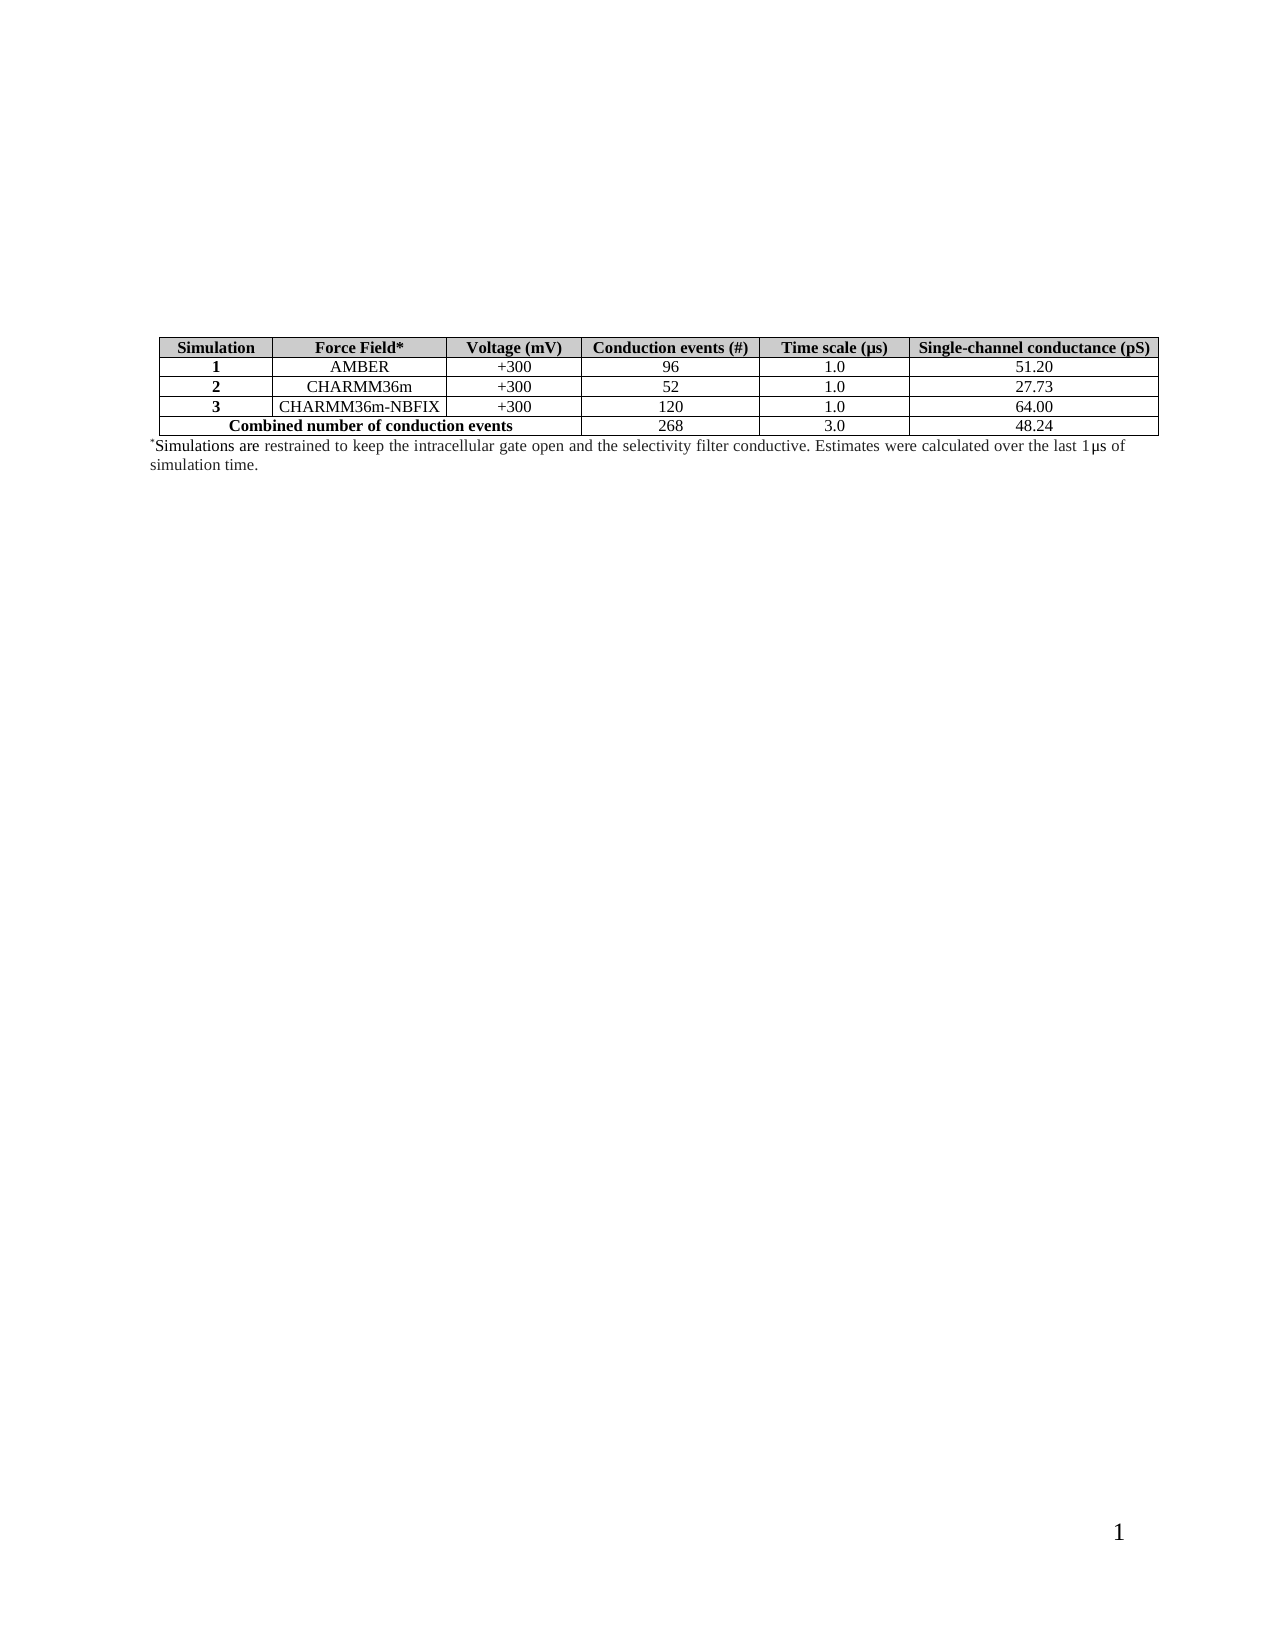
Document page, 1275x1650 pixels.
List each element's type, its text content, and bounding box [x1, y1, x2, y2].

table_cell 64.00 [910, 397, 1158, 416]
table_cell CHARMM36m [273, 377, 446, 396]
table_cell 1.0 [760, 397, 909, 416]
table_cell 3.0 [760, 417, 909, 435]
table_cell 96 [582, 358, 759, 376]
table_cell AMBER [273, 358, 446, 376]
table_cell +300 [447, 358, 581, 376]
table_cell 1 [160, 358, 272, 376]
table_header Force Field* [273, 338, 446, 357]
table_cell 268 [582, 417, 759, 435]
table_cell CHARMM36m-NBFIX [273, 397, 446, 416]
table_cell 48.24 [910, 417, 1158, 435]
table_header Conduction events (#) [582, 338, 759, 357]
table_header Voltage (mV) [447, 338, 581, 357]
table_header Simulation [160, 338, 272, 357]
table_cell 120 [582, 397, 759, 416]
table_cell 2 [160, 377, 272, 396]
table_cell 51.20 [910, 358, 1158, 376]
table_cell +300 [447, 377, 581, 396]
table_header Single-channel conductance (pS) [910, 338, 1158, 357]
table_cell +300 [447, 397, 581, 416]
table_cell 3 [160, 397, 272, 416]
table_cell Combined number of conduction events [160, 417, 581, 435]
table_cell 1.0 [760, 358, 909, 376]
table_header Time scale (μs) [760, 338, 909, 357]
table_cell 52 [582, 377, 759, 396]
table_cell 1.0 [760, 377, 909, 396]
text *Simulations are restrained to keep the intracellular gate open and the selectivity filter conductive. Estimates were calculated over the last 1μs of simulation time. [150, 436, 1125, 474]
table_cell 27.73 [910, 377, 1158, 396]
